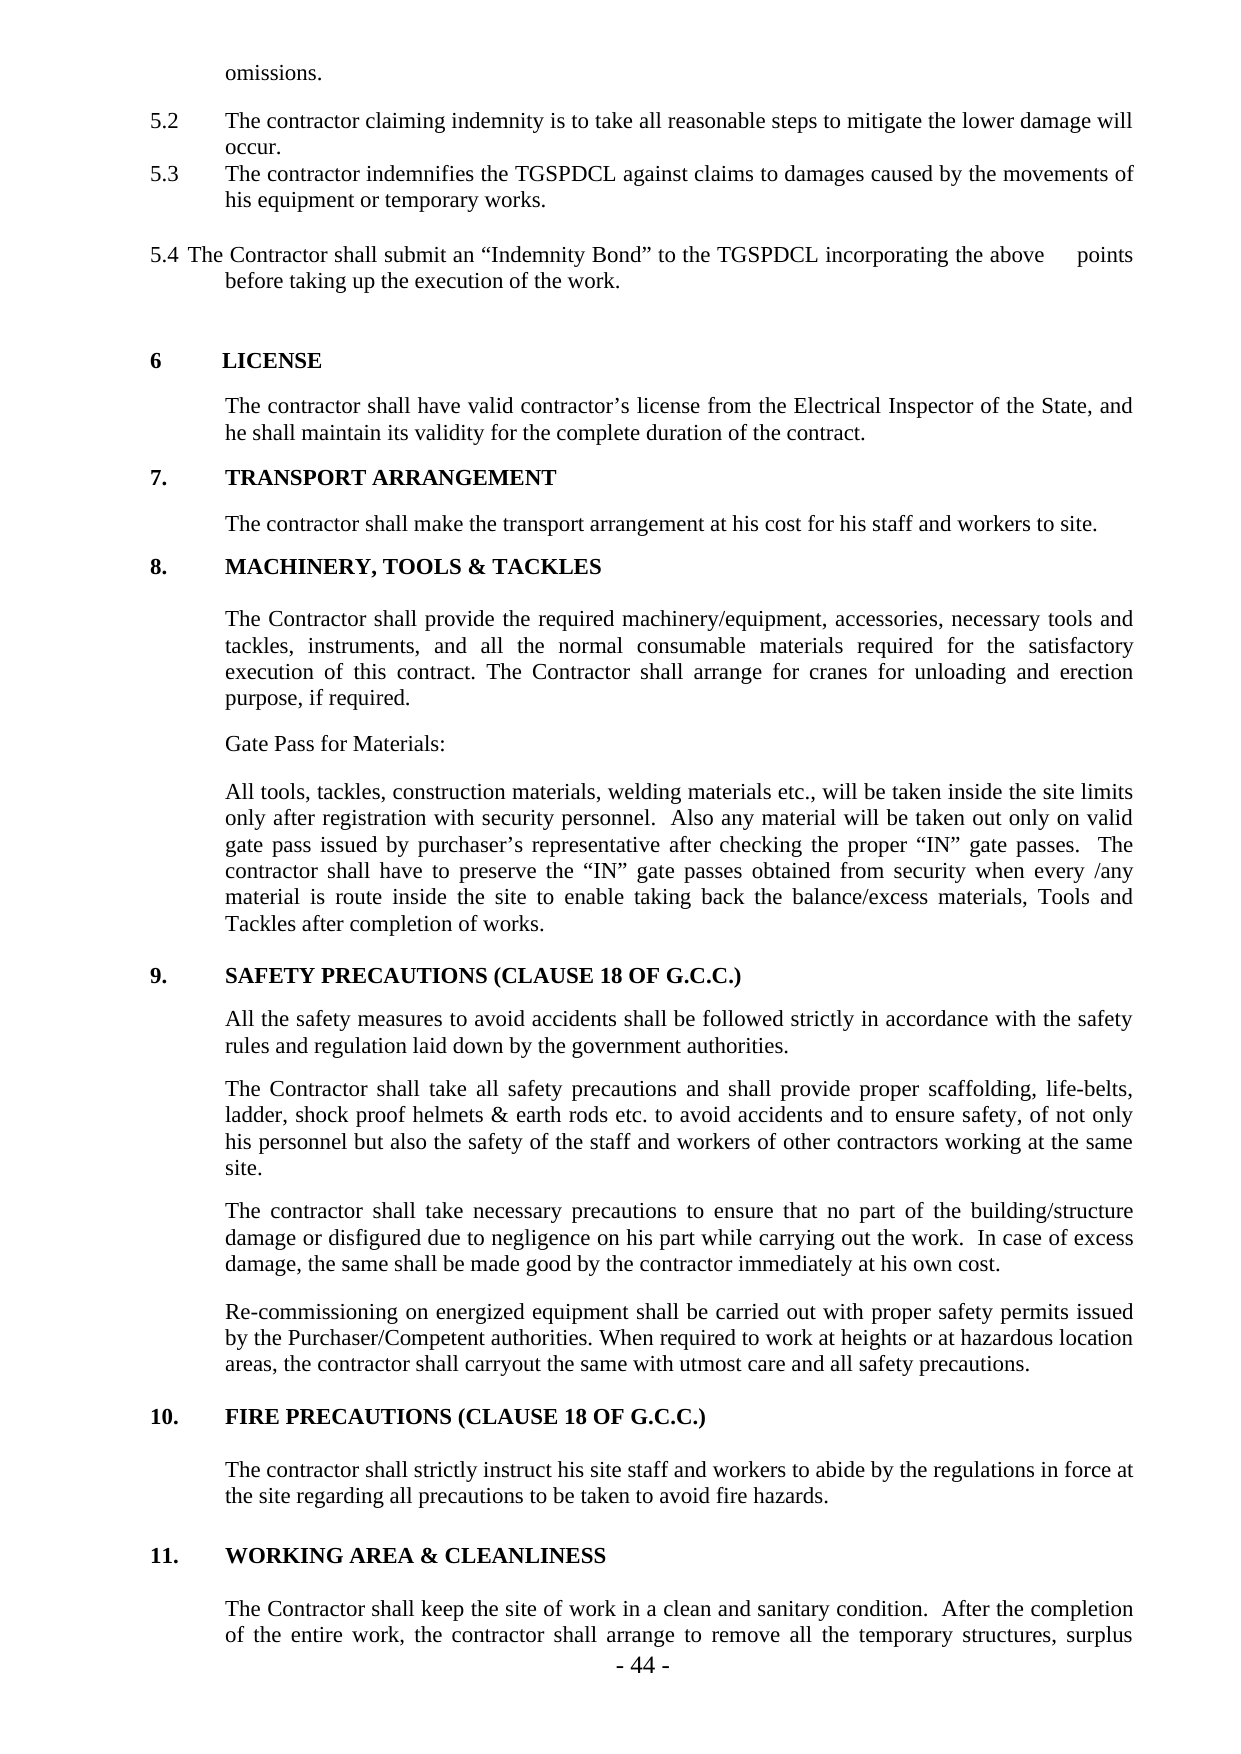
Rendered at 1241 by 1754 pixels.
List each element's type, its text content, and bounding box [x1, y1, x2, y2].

list FIRE PRECAUTIONS (CLAUSE 18 OF G.C.C.) [150, 1403, 1135, 1429]
list MACHINERY, TOOLS & TACKLES [150, 553, 1135, 579]
text All tools, tackles, construction materials, welding materials etc., will be taken inside the site limits only after registration with security personnel. Also any material will be taken out only on valid gate pass issued by purchaser’s representative after checking the proper “IN” gate passes. The contractor shall have to preserve the “IN” gate passes obtained from security when every /any material is route inside the site to enable taking back the balance/excess materials, Tools and Tackles after completion of works. [225, 778, 1135, 936]
list LICENSE [150, 347, 1135, 373]
list SAFETY PRECAUTIONS (CLAUSE 18 OF G.C.C.) [150, 962, 1135, 989]
text The contractor shall take necessary precautions to ensure that no part of the building/structure damage or disfigured due to negligence on his part while carrying out the work. In case of excess damage, the same shall be made good by the contractor immediately at his own cost. [225, 1197, 1135, 1276]
text The Contractor shall take all safety precautions and shall provide proper scaffolding, life-belts, ladder, shock proof helmets & earth rods etc. to avoid accidents and to ensure safety, of not only his personnel but also the safety of the staff and workers of other contractors working at the same site. [225, 1075, 1135, 1180]
text The contractor shall strictly instruct his site staff and workers to abide by the regulations in force at the site regarding all precautions to be taken to avoid fire hazards. [225, 1456, 1135, 1509]
list WORKING AREA & CLEANLINESS [150, 1542, 1135, 1568]
list TRANSPORT ARRANGEMENT [150, 464, 1135, 490]
text The Contractor shall provide the required machinery/equipment, accessories, necessary tools and tackles, instruments, and all the normal consumable materials required for the satisfactory execution of this contract. The Contractor shall arrange for cranes for unloading and erection purpose, if required. [225, 605, 1135, 711]
text The contractor shall have valid contractor’s license from the Electrical Inspector of the State, and he shall maintain its validity for the complete duration of the contract. [225, 392, 1135, 445]
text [225, 1595, 1135, 1648]
text 5.3 The contractor indemnifies the TGSPDCL against claims to damages caused by the movements of his equipment or temporary works. [150, 160, 1135, 212]
text for Materials: [225, 730, 1135, 756]
text The contractor shall make the transport arrangement at his cost for his staff and workers to site. [225, 509, 1135, 536]
list The Contractor shall submit an “Indemnity Bond” to the TGSPDCL incorporating the above points before taking up the execution of the work. [150, 241, 1135, 294]
text Re-commissioning on energized equipment shall be carried out with proper safety permits issued by the Purchaser/Competent authorities. When required to work at heights or at hazardous location areas, the contractor shall carryout the same with utmost care and all safety precautions. [225, 1298, 1135, 1377]
text 5.2 The contractor claiming indemnity is to take all reasonable steps to mitigate the lower damage will occur. [150, 107, 1135, 160]
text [150, 59, 1135, 86]
text All the safety measures to avoid accidents shall be followed strictly in accordance with the safety rules and regulation laid down by the government authorities. [225, 1006, 1135, 1058]
